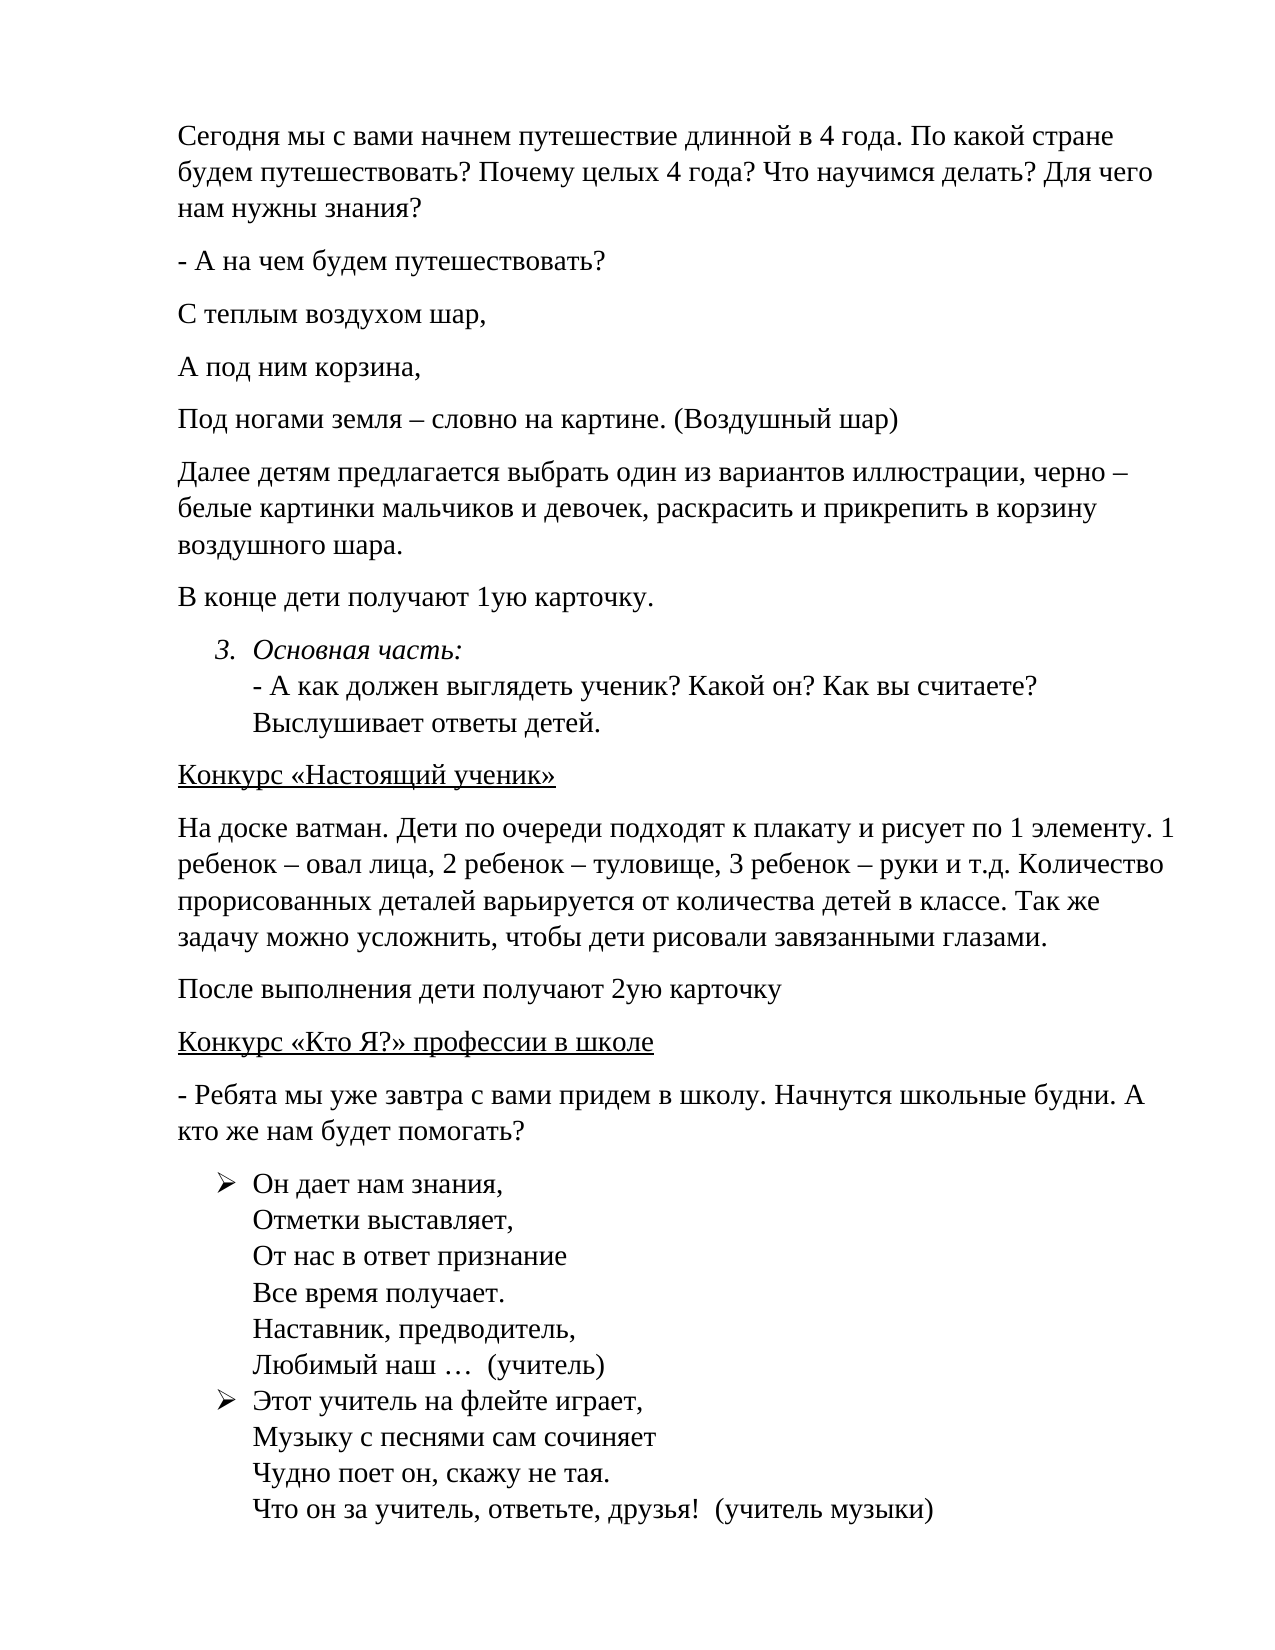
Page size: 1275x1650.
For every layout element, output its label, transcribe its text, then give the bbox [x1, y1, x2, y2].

text Далее детям предлагается выбрать один из вариантов иллюстрации, черно – белые картинки мальчиков и девочек, раскрасить и прикрепить в корзину воздушного шара. [177, 454, 1186, 560]
list Основная часть: [215, 632, 1186, 666]
list Музыку с песнями сам сочиняет [252, 1419, 1186, 1453]
list Он дает нам знания, [215, 1166, 1186, 1200]
list Любимый наш … (учитель) [252, 1347, 1186, 1381]
text - А на чем будем путешествовать? [177, 243, 1186, 277]
list Все время получает. [252, 1275, 1186, 1308]
text - Ребята мы уже завтра с вами придем в школу. Начнутся школьные будни. А кто же нам будет помогать? [177, 1077, 1186, 1147]
list Чудно поет он, скажу не тая. [252, 1456, 1186, 1489]
list Отметки выставляет, [252, 1202, 1186, 1236]
list От нас в ответ признание [252, 1238, 1186, 1272]
list - А как должен выглядеть ученик? Какой он? Как вы считаете? Выслушивает ответы детей. [252, 668, 1186, 738]
list Что он за учитель, ответьте, друзья! (учитель музыки) [252, 1492, 1186, 1525]
text После выполнения дети получают 2ую карточку [177, 972, 1186, 1005]
text Под ногами земля – словно на картине. (Воздушный шар) [177, 402, 1186, 435]
text Сегодня мы с вами начнем путешествие длинной в 4 года. По какой стране будем путешествовать? Почему целых 4 года? Что научимся делать? Для чего нам нужны знания? [177, 118, 1186, 224]
text Конкурс «Кто Я?» профессии в школе [177, 1024, 1186, 1058]
text На доске ватман. Дети по очереди подходят к плакату и рисует по 1 элементу. 1 ребенок – овал лица, 2 ребенок – туловище, 3 ребенок – руки и т.д. Количество прорисованных деталей варьируется от количества детей в классе. Так же задачу можно усложнить, чтобы дети рисовали завязанными глазами. [177, 810, 1186, 952]
text А под ним корзина, [177, 349, 1186, 382]
list Наставник, предводитель, [252, 1311, 1186, 1344]
text С теплым воздухом шар, [177, 296, 1186, 329]
list Этот учитель на флейте играет, [215, 1383, 1186, 1417]
text Конкурс «Настоящий ученик» [177, 757, 1186, 791]
text В конце дети получают 1ую карточку. [177, 579, 1186, 613]
